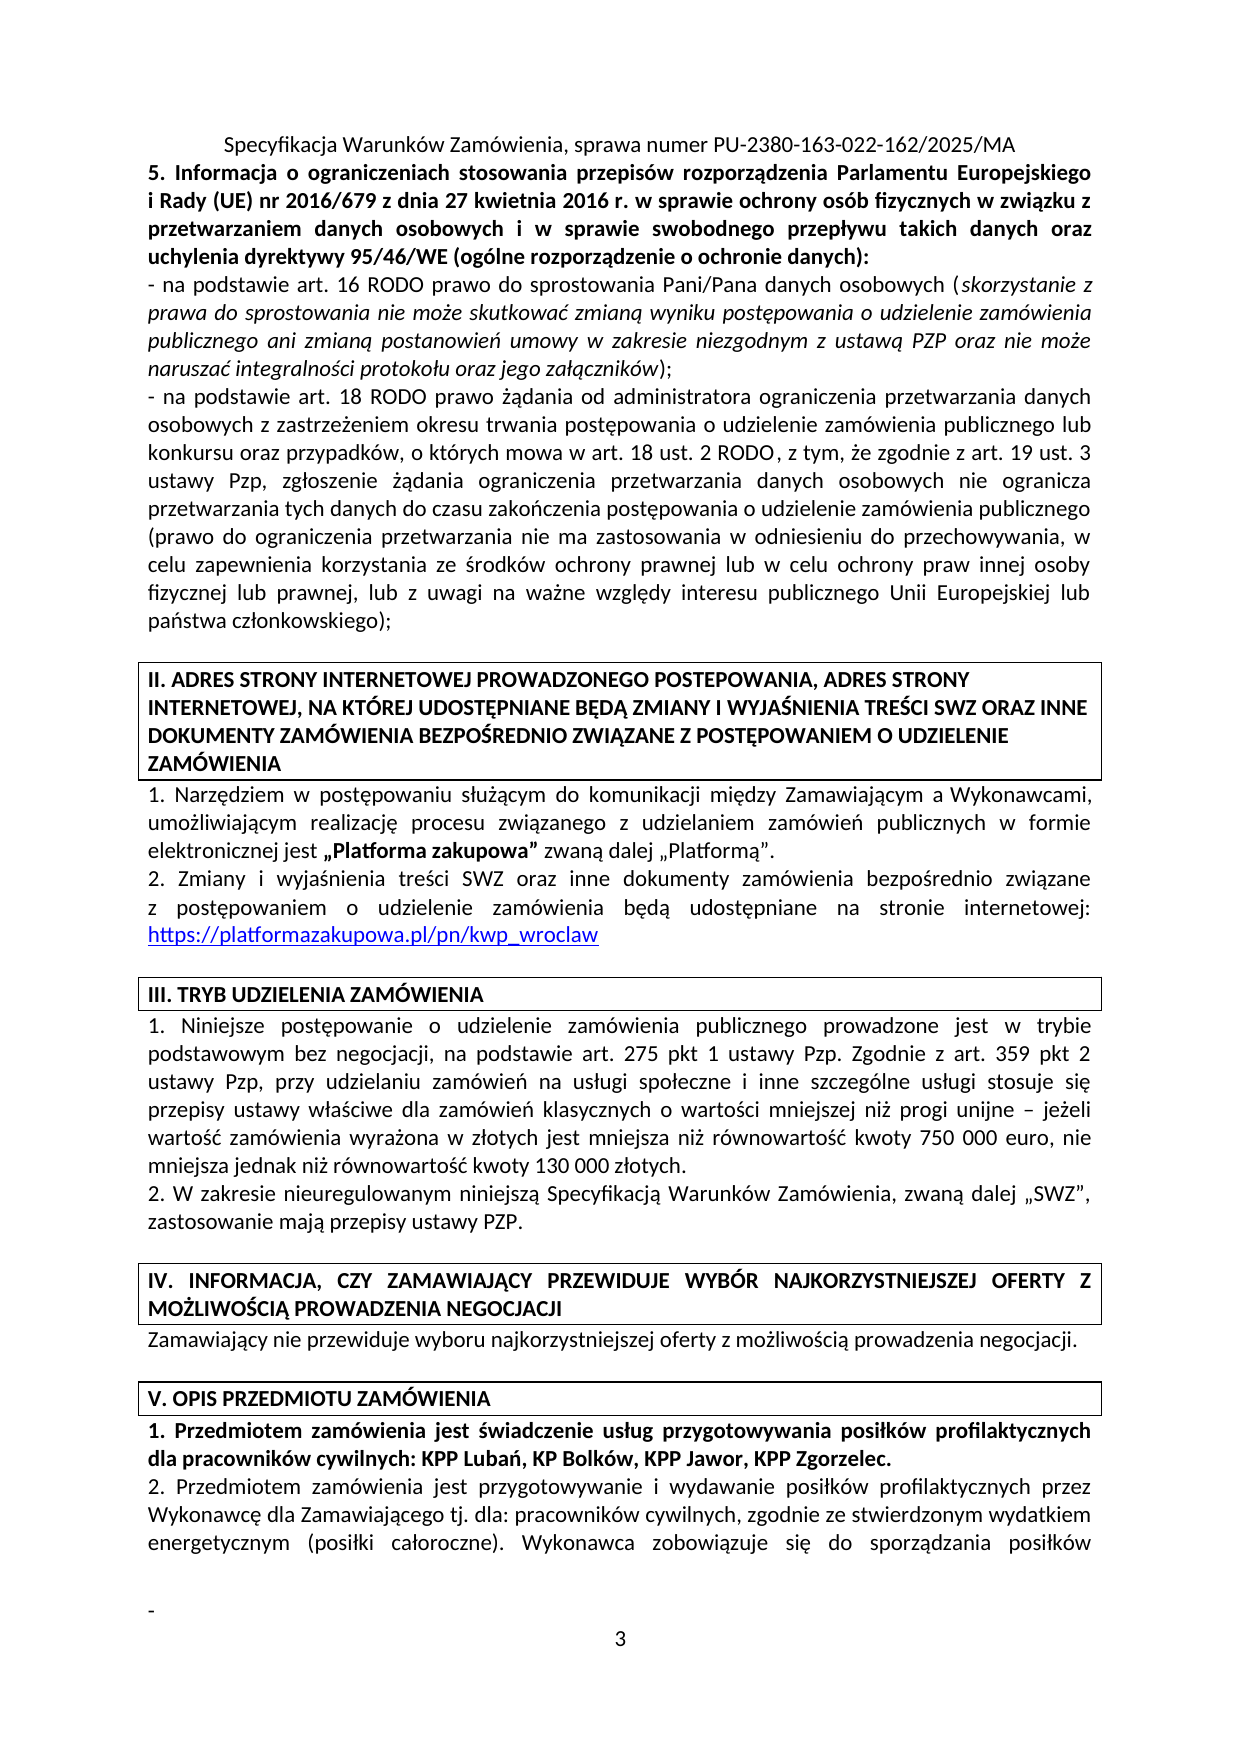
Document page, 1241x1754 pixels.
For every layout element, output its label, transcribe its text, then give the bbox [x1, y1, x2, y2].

text V. OPIS PRZEDMIOTU ZAMÓWIENIA [139, 1383, 1101, 1415]
text 1. Narzędziem w postępowaniu służącym do komunikacji między Zamawiającym a Wykonawcami, umożliwiającym realizację procesu związanego z udzielaniem zamówień publicznych w formie elektronicznej jest „Platforma zakupowa” zwaną dalej „Platformą”. [148, 781, 1093, 864]
text 1. Niniejsze postępowanie o udzielenie zamówienia publicznego prowadzone jest w trybie podstawowym bez negocjacji, na podstawie art. 275 pkt 1 ustawy Pzp. Zgodnie z art. 359 pkt 2 ustawy Pzp, przy udzielaniu zamówień na usługi społeczne i inne szczególne usługi stosuje się przepisy ustawy właściwe dla zamówień klasycznych o wartości mniejszej niż progi unijne – jeżeli wartość zamówienia wyrażona w złotych jest mniejsza niż równowartość kwoty 750 000 euro, nie mniejsza jednak niż równowartość kwoty 130 000 złotych. [148, 1011, 1093, 1179]
text - na podstawie art. 16 RODO prawo do sprostowania Pani/Pana danych osobowych (skorzystanie z prawa do sprostowania nie może skutkować zmianą wyniku postępowania o udzielenie zamówienia publicznego ani zmianą postanowień umowy w zakresie niezgodnym z ustawą PZP oraz nie może naruszać integralności protokołu oraz jego załączników); [148, 270, 1093, 382]
text 2. W zakresie nieuregulowanym niniejszą Specyfikacją Warunków Zamówienia, zwaną dalej „SWZ”, zastosowanie mają przepisy ustawy PZP. [148, 1179, 1093, 1235]
text 1. Przedmiotem zamówienia jest świadczenie usług przygotowywania posiłków profilaktycznych dla pracowników cywilnych: KPP Lubań, KP Bolków, KPP Jawor, KPP Zgorzelec. [148, 1416, 1093, 1472]
text - na podstawie art. 18 RODO prawo żądania od administratora ograniczenia przetwarzania danych osobowych z zastrzeżeniem okresu trwania postępowania o udzielenie zamówienia publicznego lub konkursu oraz przypadków, o których mowa w art. 18 ust. 2 RODO, z tym, że zgodnie z art. 19 ust. 3 ustawy Pzp, zgłoszenie żądania ograniczenia przetwarzania danych osobowych nie ogranicza przetwarzania tych danych do czasu zakończenia postępowania o udzielenie zamówienia publicznego (prawo do ograniczenia przetwarzania nie ma zastosowania w odniesieniu do przechowywania, w celu zapewnienia korzystania ze środków ochrony prawnej lub w celu ochrony praw innej osoby fizycznej lub prawnej, lub z uwagi na ważne względy interesu publicznego Unii Europejskiej lub państwa członkowskiego); [148, 382, 1093, 634]
text IV. INFORMACJA, CZY ZAMAWIAJĄCY PRZEWIDUJE WYBÓR NAJKORZYSTNIEJSZEJ OFERTY Z MOŻLIWOŚCIĄ PROWADZENIA NEGOCJACJI [139, 1264, 1101, 1324]
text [148, 1472, 1093, 1556]
text 5. Informacja o ograniczeniach stosowania przepisów rozporządzenia Parlamentu Europejskiego i Rady (UE) nr 2016/679 z dnia 27 kwietnia 2016 r. w sprawie ochrony osób fizycznych w związku z przetwarzaniem danych osobowych i w sprawie swobodnego przepływu takich danych oraz uchylenia dyrektywy 95/46/WE (ogólne rozporządzenie o ochronie danych): [148, 158, 1093, 270]
text III. TRYB UDZIELENIA ZAMÓWIENIA [139, 978, 1101, 1010]
text Zamawiający nie przewiduje wyboru najkorzystniejszej oferty z możliwością prowadzenia negocjacji. [148, 1325, 1093, 1353]
text II. ADRES STRONY INTERNETOWEJ PROWADZONEGO POSTEPOWANIA, ADRES STRONY INTERNETOWEJ, NA KTÓREJ UDOSTĘPNIANE BĘDĄ ZMIANY I WYJAŚNIENIA TREŚCI SWZ ORAZ INNE DOKUMENTY ZAMÓWIENIA BEZPOŚREDNIO ZWIĄZANE Z POSTĘPOWANIEM O UDZIELENIE ZAMÓWIENIA [139, 663, 1101, 779]
text 2. Zmiany i wyjaśnienia treści SWZ oraz inne dokumenty zamówienia bezpośrednio związane z postępowaniem o udzielenie zamówienia będą udostępniane na stronie internetowej: https://platformazakupowa.pl/pn/kwp_wroclaw [148, 864, 1093, 949]
